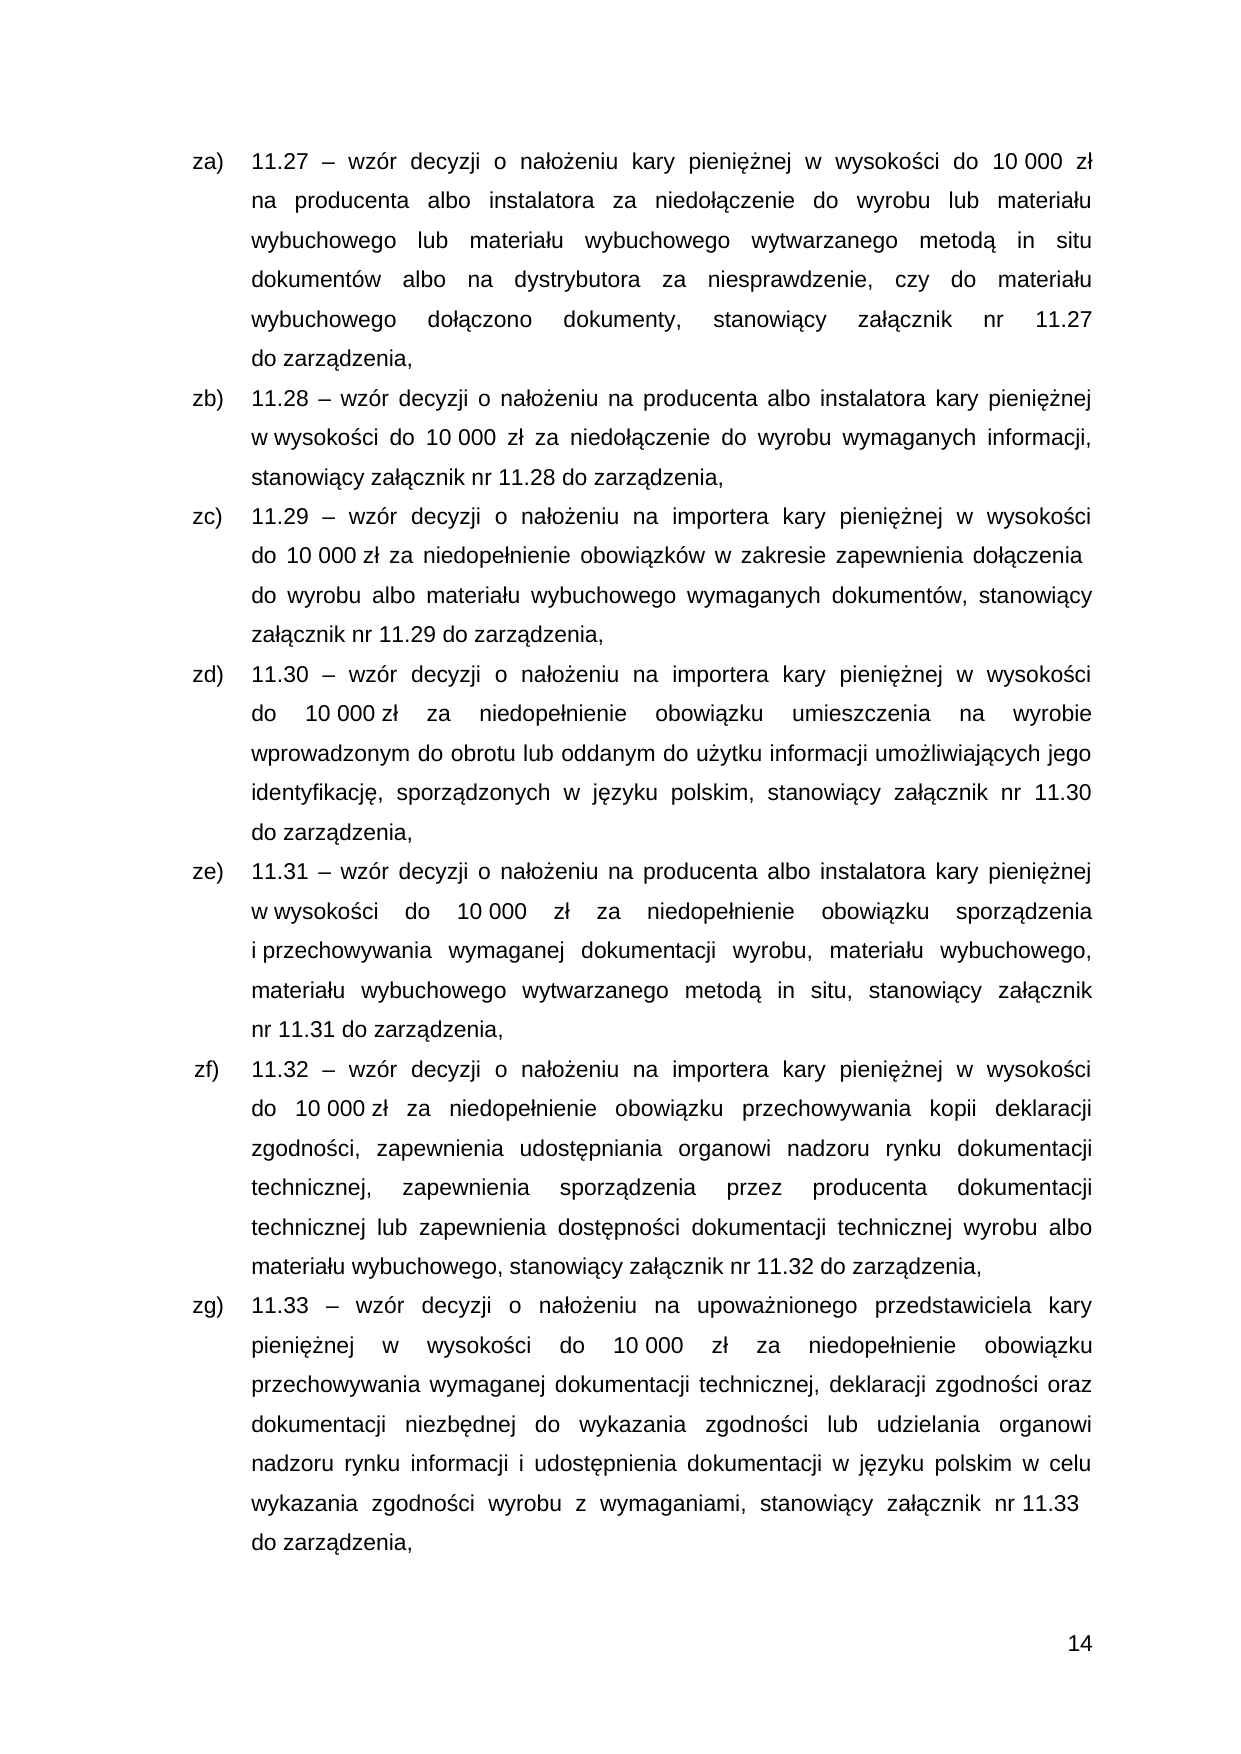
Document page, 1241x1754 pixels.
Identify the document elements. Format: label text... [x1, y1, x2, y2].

text zf) 11.32 – wzór decyzji o nałożeniu na importera kary pieniężnej w wysokości do 10 000 zł za niedopełnienie obowiązku przechowywania kopii deklaracji zgodności, zapewnienia udostępniania organowi nadzoru rynku dokumentacji technicznej, zapewnienia sporządzenia przez producenta dokumentacji technicznej lub zapewnienia dostępności dokumentacji technicznej wyrobu albo materiału wybuchowego, stanowiący załącznik nr 11.32 do zarządzenia, [192, 1056, 1093, 1279]
text zb) 11.28 – wzór decyzji o nałożeniu na producenta albo instalatora kary pieniężnej w wysokości do 10 000 zł za niedołączenie do wyrobu wymaganych informacji, stanowiący załącznik nr 11.28 do zarządzenia, [192, 384, 1093, 490]
text za) 11.27 – wzór decyzji o nałożeniu kary pieniężnej w wysokości do 10 000 zł na producenta albo instalatora za niedołączenie do wyrobu lub materiału wybuchowego lub materiału wybuchowego wytwarzanego metodą in situ dokumentów albo na dystrybutora za niesprawdzenie, czy do materiału wybuchowego dołączono dokumenty, stanowiący załącznik nr 11.27 do zarządzenia, [192, 148, 1093, 371]
text zc) 11.29 – wzór decyzji o nałożeniu na importera kary pieniężnej w wysokości do 10 000 zł za niedopełnienie obowiązków w zakresie zapewnienia dołączenia do wyrobu albo materiału wybuchowego wymaganych dokumentów, stanowiący załącznik nr 11.29 do zarządzenia, [192, 503, 1093, 648]
text zg) 11.33 – wzór decyzji o nałożeniu na upoważnionego przedstawiciela kary pieniężnej w wysokości do 10 000 zł za niedopełnienie obowiązku przechowywania wymaganej dokumentacji technicznej, deklaracji zgodności oraz dokumentacji niezbędnej do wykazania zgodności lub udzielania organowi nadzoru rynku informacji i udostępnienia dokumentacji w języku polskim w celu wykazania zgodności wyrobu z wymaganiami, stanowiący załącznik nr 11.33 do zarządzenia, [192, 1292, 1093, 1556]
text ze) 11.31 – wzór decyzji o nałożeniu na producenta albo instalatora kary pieniężnej w wysokości do 10 000 zł za niedopełnienie obowiązku sporządzenia i przechowywania wymaganej dokumentacji wyrobu, materiału wybuchowego, materiału wybuchowego wytwarzanego metodą in situ, stanowiący załącznik nr 11.31 do zarządzenia, [192, 858, 1093, 1042]
text zd) 11.30 – wzór decyzji o nałożeniu na importera kary pieniężnej w wysokości do 10 000 zł za niedopełnienie obowiązku umieszczenia na wyrobie wprowadzonym do obrotu lub oddanym do użytku informacji umożliwiających jego identyfikację, sporządzonych w języku polskim, stanowiący załącznik nr 11.30 do zarządzenia, [192, 661, 1093, 845]
